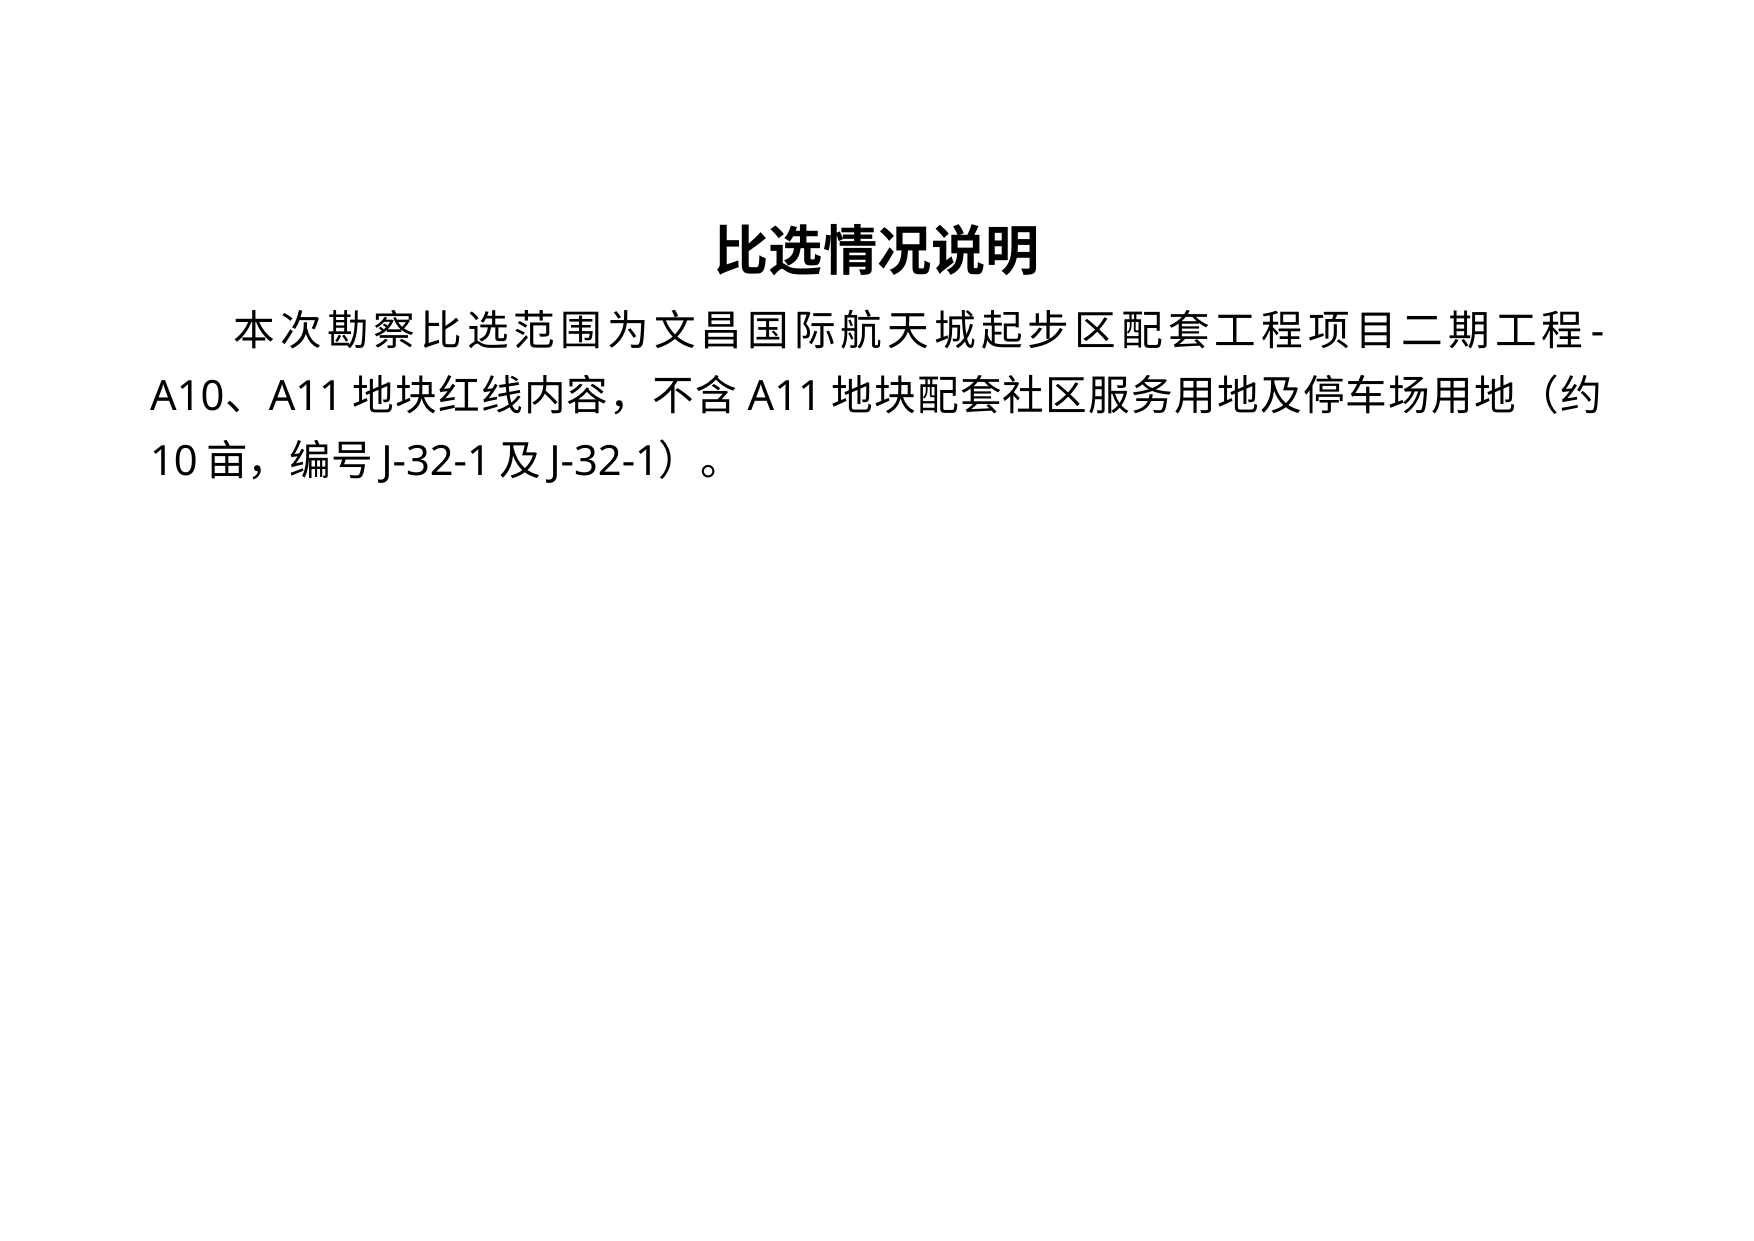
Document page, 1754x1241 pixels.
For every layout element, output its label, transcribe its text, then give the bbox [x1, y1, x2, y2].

text 比选情况说明 [150, 198, 1604, 295]
text 本次勘察比选范围为文昌国际航天城起步区配套工程项目二期工程-A10、A11地块红线内容，不含A11地块配套社区服务用地及停车场用地（约10亩，编号J-32-1及J-32-1）。 [150, 295, 1604, 490]
